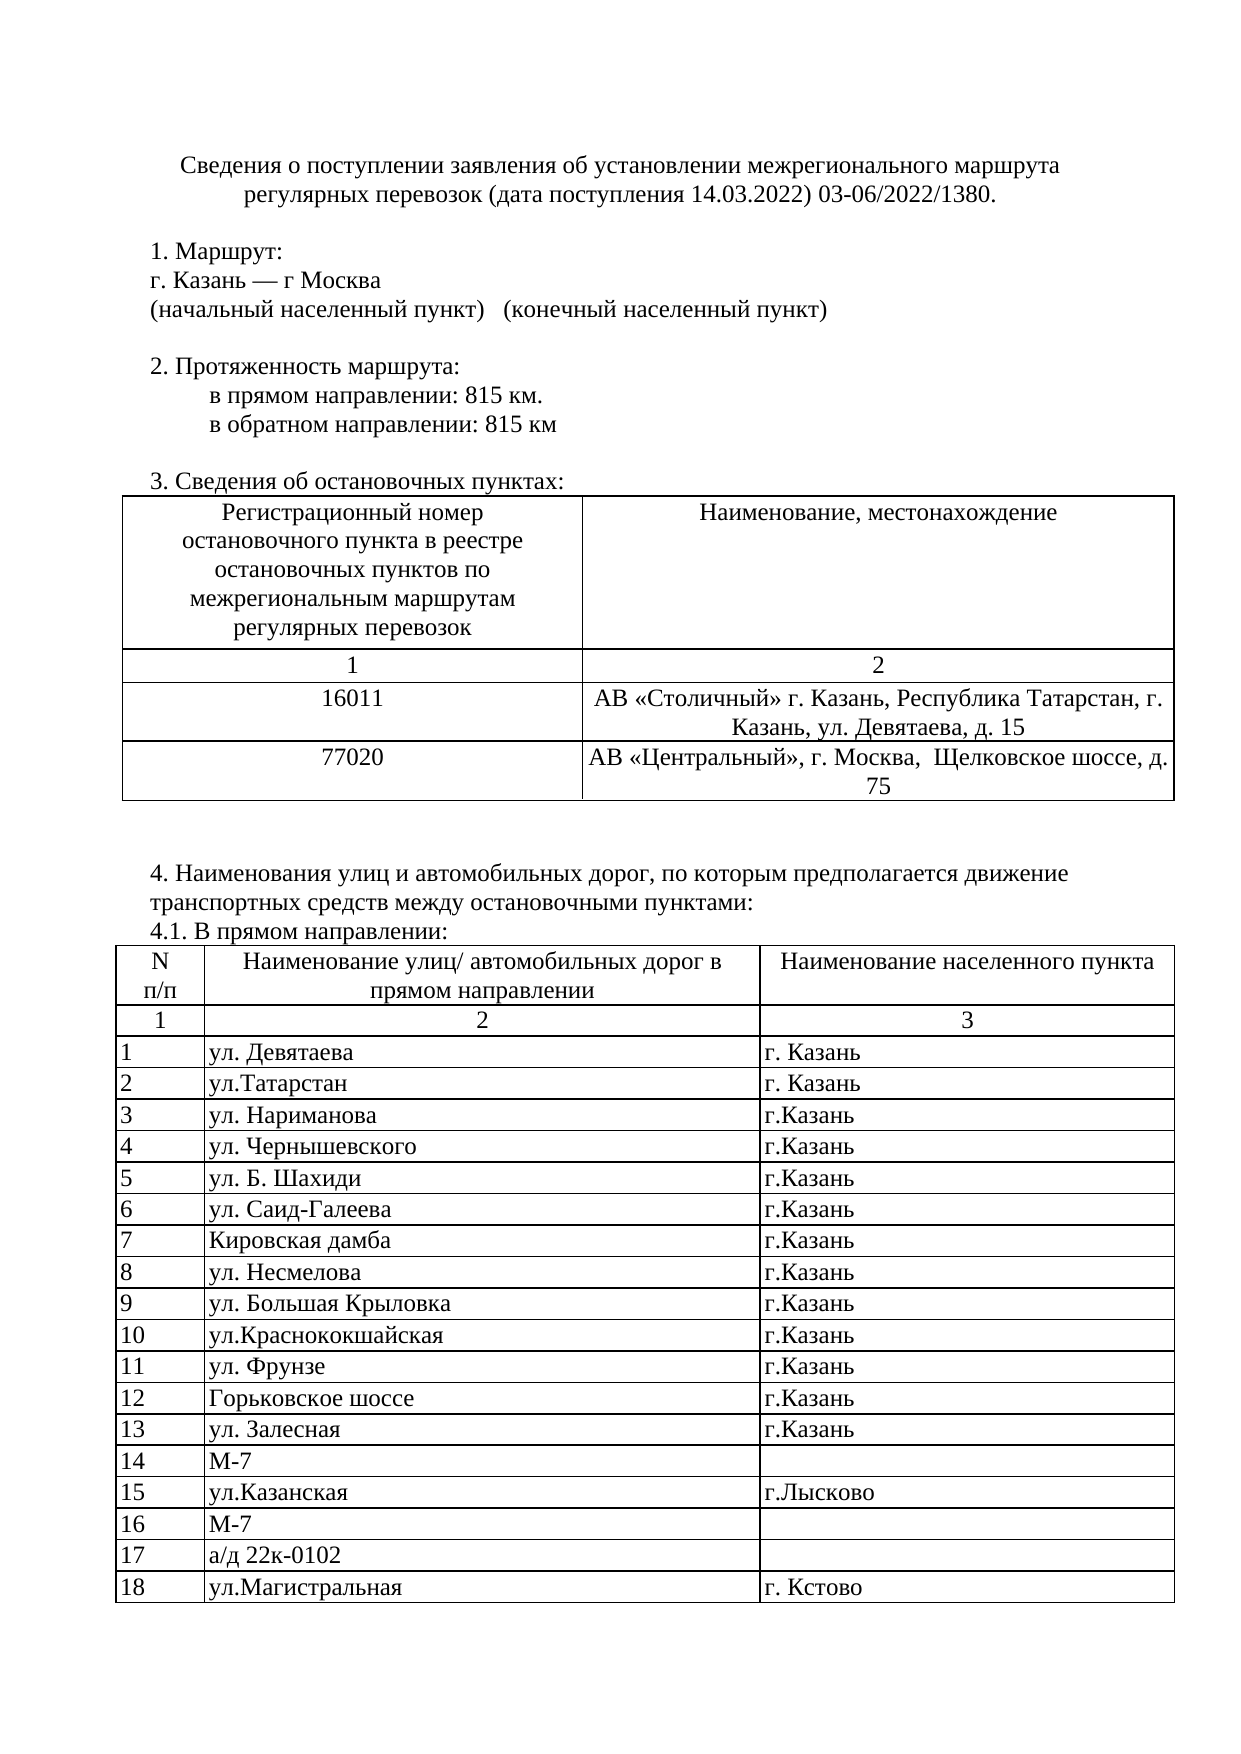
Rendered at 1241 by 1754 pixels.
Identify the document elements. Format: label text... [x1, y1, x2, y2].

table_header Наименование населенного пункта [761, 946, 1174, 1004]
text в обратном направлении: 815 км [150, 409, 1090, 437]
text г. Казань — г Москва [150, 265, 1090, 294]
table_cell г.Казань [761, 1415, 1174, 1444]
table_cell ул.Татарстан [205, 1068, 759, 1098]
table_header Регистрационный номер остановочного пункта в реестре остановочных пунктов по межрегиональным маршрутам регулярных перевозок [123, 497, 582, 648]
table_cell Горьковское шоссе [205, 1383, 759, 1413]
table_cell АВ «Столичный» г. Казань, Республика Татарстан, г. Казань, ул. Девятаева, д. 15 [583, 683, 1173, 740]
table_cell 5 [117, 1163, 204, 1193]
table_cell 12 [117, 1383, 204, 1413]
table_cell [761, 1509, 1174, 1539]
table_cell г.Казань [761, 1163, 1174, 1193]
table_cell ул. Несмелова [205, 1257, 759, 1287]
table_cell 3 [761, 1006, 1174, 1035]
table_cell ул. Залесная [205, 1415, 759, 1444]
table_cell ул. Б. Шахиди [205, 1163, 759, 1193]
text 1. Маршрут: [150, 236, 1090, 265]
table_cell 8 [117, 1257, 204, 1287]
table_cell г. Казань [761, 1037, 1174, 1067]
text 2. Протяженность маршрута: [150, 351, 1090, 380]
table_cell ул.Казанская [205, 1477, 759, 1507]
table_cell г.Лысково [761, 1477, 1174, 1507]
table_cell М-7 [205, 1509, 759, 1539]
table_cell г.Казань [761, 1100, 1174, 1130]
table_cell 2 [583, 650, 1173, 681]
table_cell ул. Нариманова [205, 1100, 759, 1130]
text 3. Сведения об остановочных пунктах: [150, 466, 1090, 495]
table_cell 14 [117, 1446, 204, 1476]
table_header Наименование, местонахождение [583, 497, 1173, 648]
table_cell 17 [117, 1540, 204, 1570]
table_cell 7 [117, 1226, 204, 1256]
table_cell г.Казань [761, 1226, 1174, 1256]
table_cell М-7 [205, 1446, 759, 1476]
table_cell г.Казань [761, 1289, 1174, 1318]
table_cell ул. Саид-Галеева [205, 1194, 759, 1224]
table_cell г.Казань [761, 1352, 1174, 1381]
text (начальный населенный пункт) (конечный населенный пункт) [150, 294, 1090, 322]
table_cell 6 [117, 1194, 204, 1224]
table_cell 3 [117, 1100, 204, 1130]
table_header N п/п [117, 946, 204, 1004]
table_cell ул.Краснококшайская [205, 1320, 759, 1350]
text в прямом направлении: 815 км. [150, 380, 1090, 409]
table_cell 13 [117, 1415, 204, 1444]
table_cell 11 [117, 1352, 204, 1381]
table_cell ул. Девятаева [205, 1037, 759, 1067]
text Сведения о поступлении заявления об установлении межрегионального маршрута регулярных перевозок (дата поступления 14.03.2022) 03-06/2022/1380. [150, 150, 1090, 207]
table_cell г. Казань [761, 1068, 1174, 1098]
table_cell г.Казань [761, 1131, 1174, 1161]
table_cell [761, 1540, 1174, 1570]
table_cell 18 [117, 1572, 204, 1602]
table_cell 15 [117, 1477, 204, 1507]
table_cell 2 [117, 1068, 204, 1098]
table_cell а/д 22к-0102 [205, 1540, 759, 1570]
table_cell 1 [123, 650, 582, 681]
table_cell [761, 1446, 1174, 1476]
table_cell г.Казань [761, 1194, 1174, 1224]
table_cell г.Казань [761, 1383, 1174, 1413]
table_cell ул.Магистральная [205, 1572, 759, 1602]
table_cell ул. Фрунзе [205, 1352, 759, 1381]
table_cell 10 [117, 1320, 204, 1350]
table_cell г.Казань [761, 1320, 1174, 1350]
table_cell 77020 [123, 742, 582, 799]
text 4. Наименования улиц и автомобильных дорог, по которым предполагается движение транспортных средств между остановочными пунктами: [150, 858, 1090, 916]
table_cell г.Казань [761, 1257, 1174, 1287]
table_cell ул. Большая Крыловка [205, 1289, 759, 1318]
table_cell 1 [117, 1037, 204, 1067]
table_cell 9 [117, 1289, 204, 1318]
table_cell 16011 [123, 683, 582, 740]
table_cell г. Кстово [761, 1572, 1174, 1602]
table_cell 16 [117, 1509, 204, 1539]
table_cell 1 [117, 1006, 204, 1035]
table_header Наименование улиц/ автомобильных дорог в прямом направлении [205, 946, 759, 1004]
table_cell ул. Чернышевского [205, 1131, 759, 1161]
table_cell АВ «Центральный», г. Москва, Щелковское шоссе, д. 75 [583, 742, 1173, 799]
table_cell 4 [117, 1131, 204, 1161]
table_cell 2 [205, 1006, 759, 1035]
text 4.1. В прямом направлении: [150, 916, 1090, 945]
table_cell Кировская дамба [205, 1226, 759, 1256]
